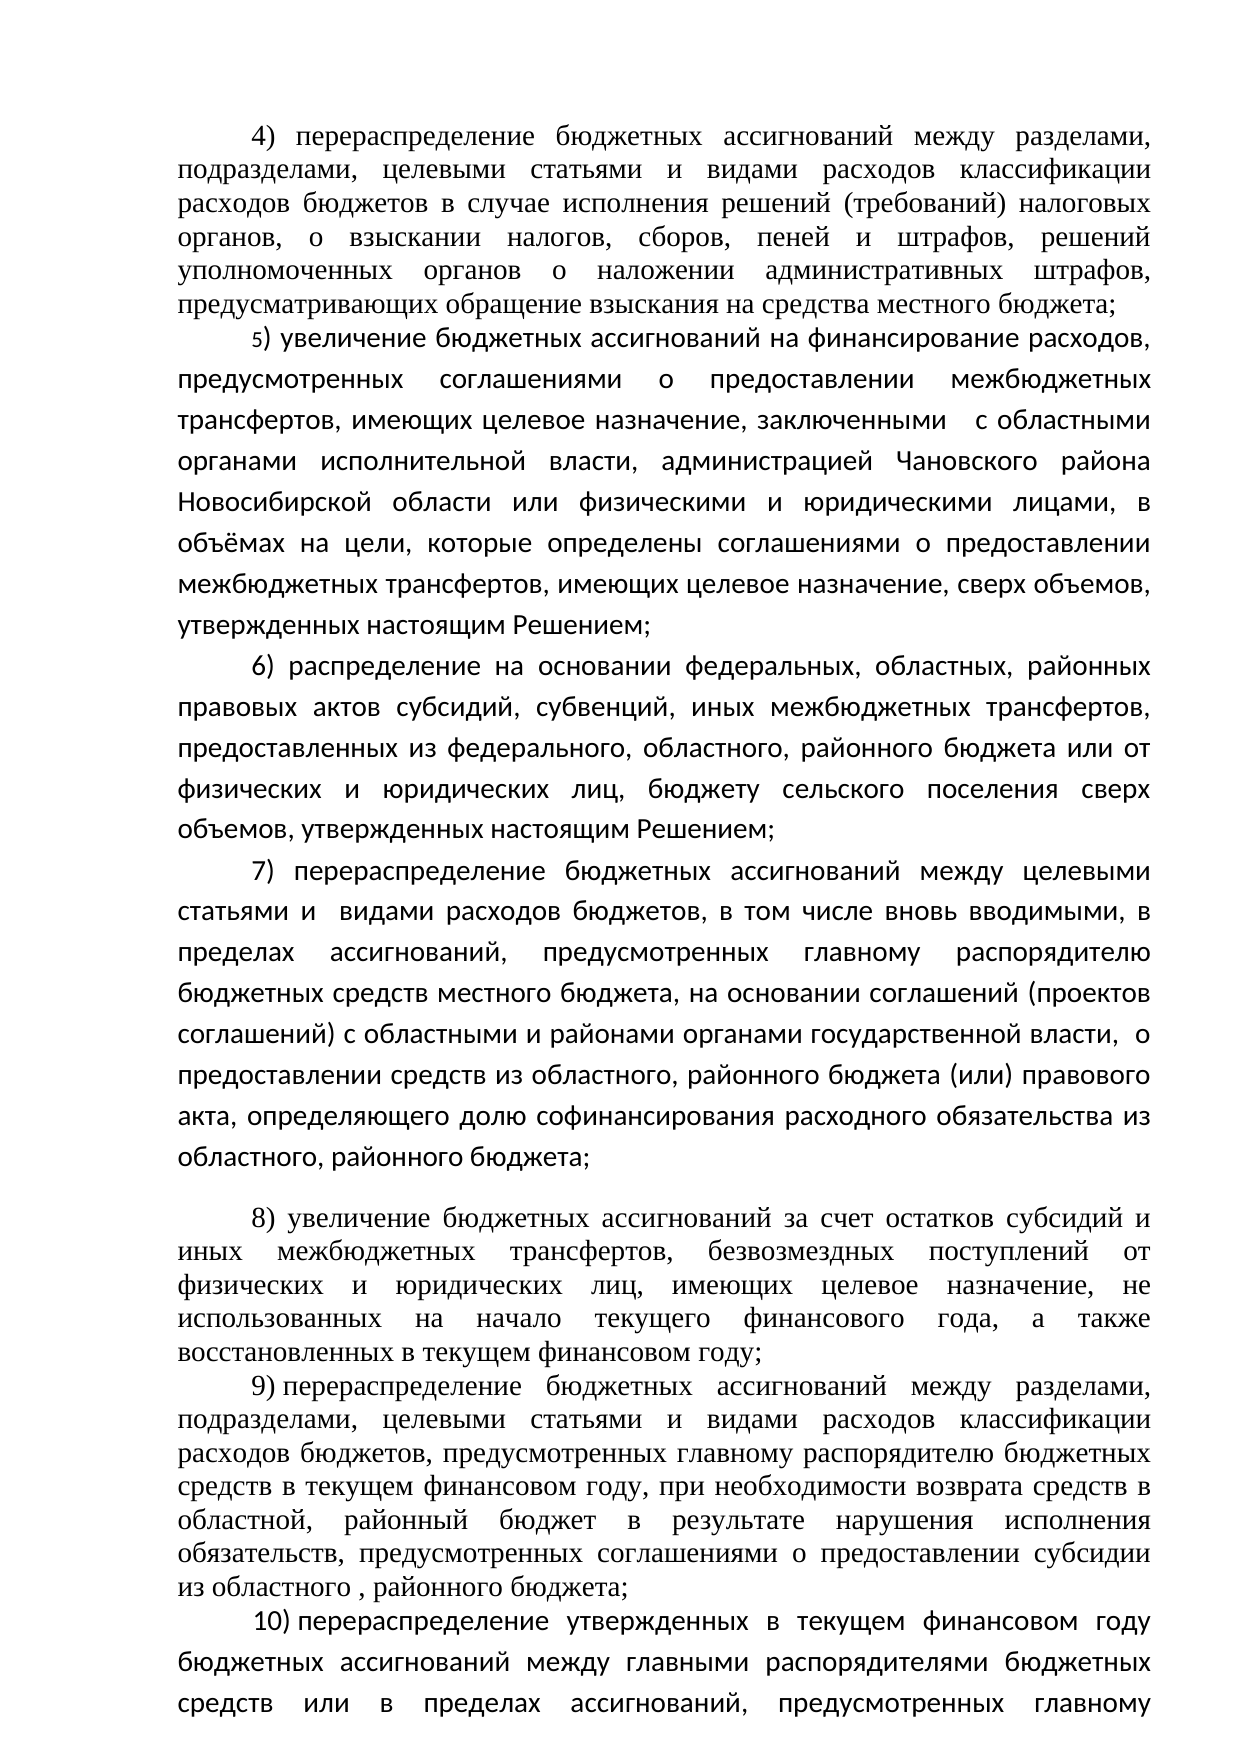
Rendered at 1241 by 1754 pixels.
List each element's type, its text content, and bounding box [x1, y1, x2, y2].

text 5) увеличение бюджетных ассигнований на финансирование расходов, предусмотренных соглашениями о предоставлении межбюджетных трансфертов, имеющих целевое назначение, заключенными с областными органами исполнительной власти, администрацией Чановского района Новосибирской области или физическими и юридическими лицами, в объёмах на цели, которые определены соглашениями о предоставлении межбюджетных трансфертов, имеющих целевое назначение, сверх объемов, утвержденных настоящим Решением; [177, 319, 1152, 642]
text 7) перераспределение бюджетных ассигнований между целевыми статьями и видами расходов бюджетов, в том числе вновь вводимыми, в пределах ассигнований, предусмотренных главному распорядителю бюджетных средств местного бюджета, на основании соглашений (проектов соглашений) с областными и районами органами государственной власти, о предоставлении средств из областного, районного бюджета (или) правового акта, определяющего долю софинансирования расходного обязательства из областного, районного бюджета; [177, 852, 1152, 1174]
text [177, 1602, 1152, 1720]
text 8) увеличение бюджетных ассигнований за счет остатков субсидий и иных межбюджетных трансфертов, безвозмездных поступлений от физических и юридических лиц, имеющих целевое назначение, не использованных на начало текущего финансового года, а также восстановленных в текущем финансовом году; [177, 1200, 1152, 1368]
text 9) перераспределение бюджетных ассигнований между разделами, подразделами, целевыми статьями и видами расходов классификации расходов бюджетов, предусмотренных главному распорядителю бюджетных средств в текущем финансовом году, при необходимости возврата средств в областной, районный бюджет в результате нарушения исполнения обязательств, предусмотренных соглашениями о предоставлении субсидии из областного , районного бюджета; [177, 1368, 1152, 1602]
text 4) перераспределение бюджетных ассигнований между разделами, подразделами, целевыми статьями и видами расходов классификации расходов бюджетов в случае исполнения решений (требований) налоговых органов, о взыскании налогов, сборов, пеней и штрафов, решений уполномоченных органов о наложении административных штрафов, предусматривающих обращение взыскания на средства местного бюджета; [177, 118, 1152, 319]
text 6) распределение на основании федеральных, областных, районных правовых актов субсидий, субвенций, иных межбюджетных трансфертов, предоставленных из федерального, областного, районного бюджета или от физических и юридических лиц, бюджету сельского поселения сверх объемов, утвержденных настоящим Решением; [177, 647, 1152, 846]
